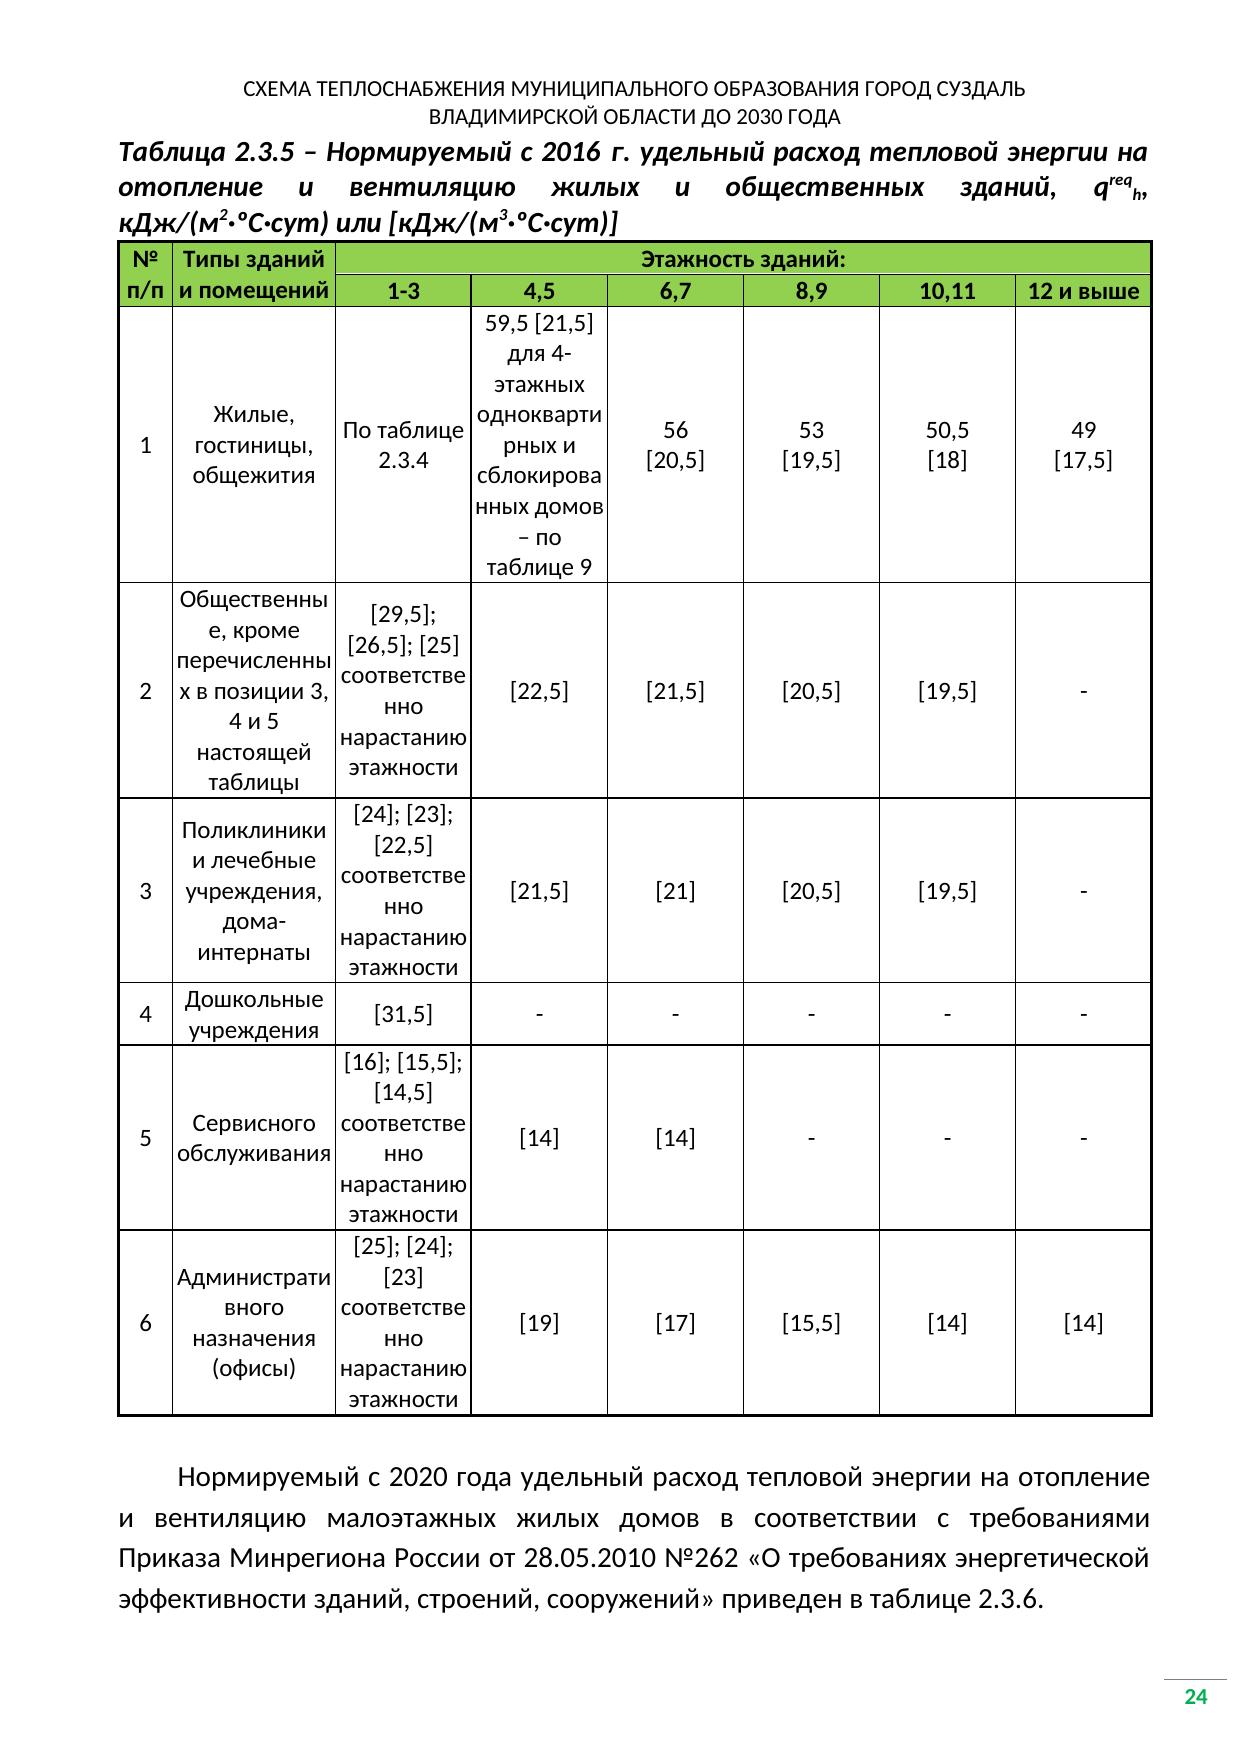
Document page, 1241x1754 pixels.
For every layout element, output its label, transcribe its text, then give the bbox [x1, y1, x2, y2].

table_cell - [608, 983, 743, 1044]
table_cell [16]; [15,5]; [14,5] соответственно нарастанию этажности [336, 1046, 470, 1229]
table_cell 1-3 [336, 275, 470, 306]
table_cell 50,5 [18] [880, 307, 1015, 582]
table_cell [20,5] [744, 799, 879, 982]
table_cell - [880, 983, 1015, 1044]
table_header Этажность зданий: [336, 243, 1150, 273]
table_cell [31,5] [336, 983, 470, 1044]
table_cell Административного назначения (офисы) [173, 1231, 335, 1414]
table_cell [20,5] [744, 583, 879, 797]
table_cell [21,5] [472, 799, 607, 982]
table_cell 6 [120, 1231, 172, 1414]
table_cell Жилые, гостиницы, общежития [173, 307, 335, 582]
text Нормируемый с 2020 года удельный расход тепловой энергии на отопление и вентиляцию малоэтажных жилых домов в соответствии с требованиями Приказа Минрегиона России от 28.05.2010 №262 «О требованиях энергетической эффективности зданий, строений, сооружений» приведен в таблице 2.3.6. [118, 1458, 1152, 1616]
table_cell Поликлиники и лечебные учреждения, дома-интернаты [173, 799, 335, 982]
table_cell 56 [20,5] [608, 307, 743, 582]
text Таблица 2.3.5 – Нормируемый с 2016 г. удельный расход тепловой энергии на отопление и вентиляцию жилых и общественных зданий, qreqh, кДж/(м2·ºС·сут) или [кДж/(м3·ºС·сут)] [118, 133, 1152, 240]
table_cell 1 [120, 307, 172, 582]
table_cell Дошкольные учреждения [173, 983, 335, 1044]
table_cell [21] [608, 799, 743, 982]
table_cell - [1016, 1046, 1150, 1229]
table_cell 53 [19,5] [744, 307, 879, 582]
table_cell [19] [472, 1231, 607, 1414]
table_cell [24]; [23]; [22,5] соответственно нарастанию этажности [336, 799, 470, 982]
table_cell - [744, 1046, 879, 1229]
table_cell - [472, 983, 607, 1044]
table_header № п/п [120, 243, 172, 306]
table_cell - [1016, 799, 1150, 982]
table_cell Общественные, кроме перечисленных в позиции 3, 4 и 5 настоящей таблицы [173, 583, 335, 797]
table_cell 4,5 [472, 275, 607, 306]
table_cell [19,5] [880, 799, 1015, 982]
table_cell - [744, 983, 879, 1044]
table_cell [17] [608, 1231, 743, 1414]
table_cell [14] [472, 1046, 607, 1229]
table_cell [19,5] [880, 583, 1015, 797]
table_cell 49 [17,5] [1016, 307, 1150, 582]
table_cell [25]; [24]; [23] соответственно нарастанию этажности [336, 1231, 470, 1414]
table_cell Сервисного обслуживания [173, 1046, 335, 1229]
table_cell [22,5] [472, 583, 607, 797]
table_cell 5 [120, 1046, 172, 1229]
table_cell 12 и выше [1016, 275, 1150, 306]
table_cell [14] [880, 1231, 1015, 1414]
table_cell [14] [1016, 1231, 1150, 1414]
table_cell 3 [120, 799, 172, 982]
table_cell 8,9 [744, 275, 879, 306]
table_cell [14] [608, 1046, 743, 1229]
table_cell - [1016, 983, 1150, 1044]
table_cell [21,5] [608, 583, 743, 797]
table_cell [29,5]; [26,5]; [25] соответственно нарастанию этажности [336, 583, 470, 797]
table_cell 10,11 [880, 275, 1015, 306]
table_cell - [1016, 583, 1150, 797]
table_header Типы зданий и помещений [173, 243, 335, 306]
table_cell 2 [120, 583, 172, 797]
table_cell 6,7 [608, 275, 743, 306]
table_cell 4 [120, 983, 172, 1044]
table_cell - [880, 1046, 1015, 1229]
table_cell 59,5 [21,5] для 4-этажных одноквартирных и сблокированных домов – по таблице 9 [472, 307, 607, 582]
table_cell [15,5] [744, 1231, 879, 1414]
table_cell По таблице 2.3.4 [336, 307, 470, 582]
